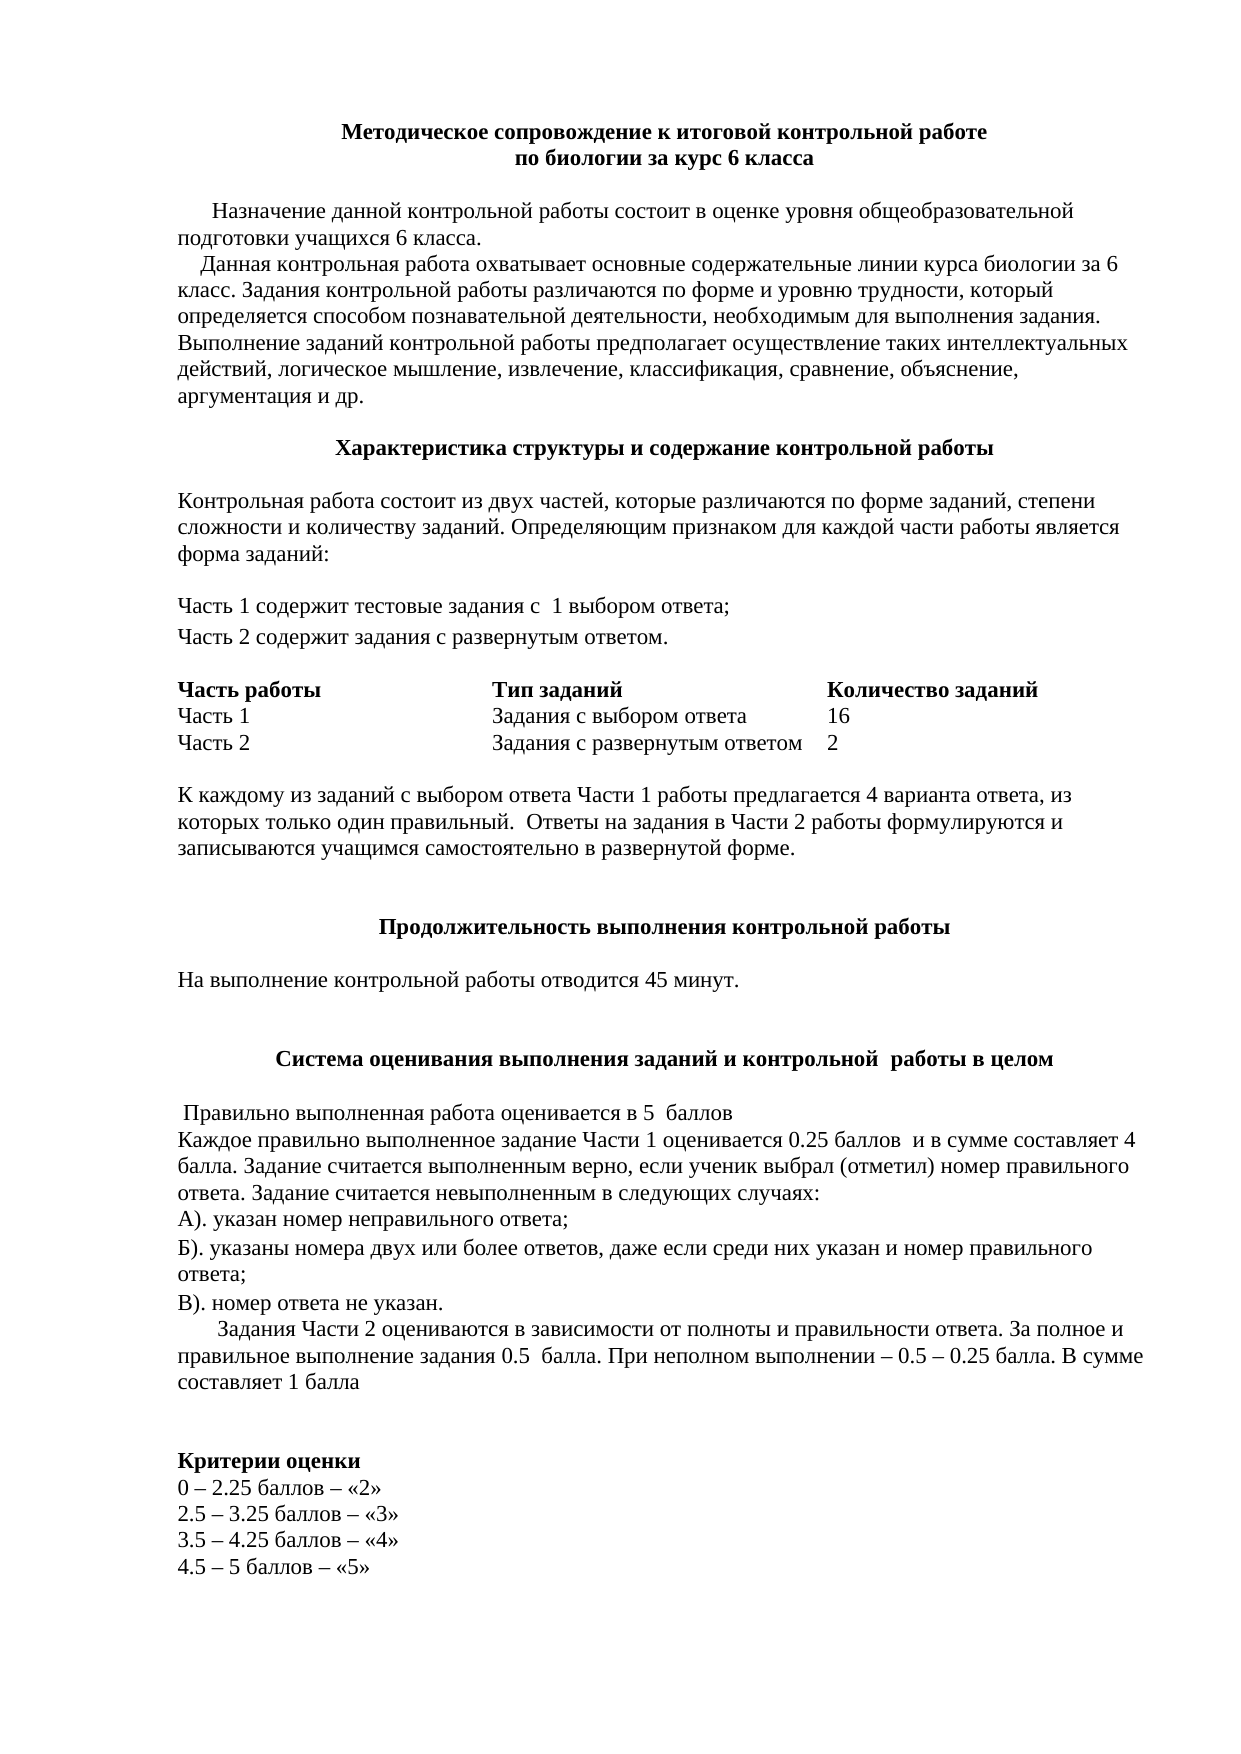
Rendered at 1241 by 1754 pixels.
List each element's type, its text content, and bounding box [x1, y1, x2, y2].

text На выполнение контрольной работы отводится 45 минут. [177, 966, 1152, 992]
text Характеристика структуры и содержание контрольной работы [177, 434, 1152, 461]
text Б). указаны номера двух или более ответов, даже если среди них указан и номер правильного ответа; [177, 1234, 1152, 1287]
text 0 – 2.25 баллов – «2» [177, 1474, 1152, 1500]
text Назначение данной контрольной работы состоит в оценке уровня общеобразовательной подготовки учащихся 6 класса. [177, 197, 1152, 250]
table_cell 2 [816, 729, 1110, 755]
text К каждому из заданий с выбором ответа Части 1 работы предлагается 4 варианта ответа, из которых только один правильный. Ответы на задания в Части 2 работы формулируются и записываются учащимся самостоятельно в развернутой форме. [177, 782, 1152, 861]
text А). указан номер неправильного ответа; [177, 1205, 1152, 1231]
table_cell Задания с развернутым ответом [481, 729, 816, 755]
table_cell Задания с выбором ответа [481, 703, 816, 729]
text Правильно выполненная работа оценивается в 5 баллов [177, 1099, 1152, 1126]
table_cell 16 [816, 703, 1110, 729]
text В). номер ответа не указан. [177, 1289, 1152, 1316]
text 4.5 – 5 баллов – «5» [177, 1553, 1152, 1579]
text 2.5 – 3.25 баллов – «3» [177, 1500, 1152, 1526]
text Система оценивания выполнения заданий и контрольной работы в целом [177, 1045, 1152, 1071]
text Методическое сопровождение к итоговой контрольной работе [177, 118, 1152, 144]
text Продолжительность выполнения контрольной работы [177, 913, 1152, 940]
text Часть 2 содержит задания с развернутым ответом. [177, 623, 1152, 650]
text Критерии оценки [177, 1447, 1152, 1474]
text Задания Части 2 оцениваются в зависимости от полноты и правильности ответа. За полное и правильное выполнение задания 0.5 балла. При неполном выполнении – 0.5 – 0.25 балла. В сумме составляет 1 балла [177, 1316, 1152, 1394]
table_cell Часть 2 [166, 729, 481, 755]
text Часть 1 содержит тестовые задания с 1 выбором ответа; [177, 592, 1152, 619]
table_header Количество заданий [816, 676, 1110, 702]
text по биологии за курс 6 класса [177, 144, 1152, 171]
text Контрольная работа состоит из двух частей, которые различаются по форме заданий, степени сложности и количеству заданий. Определяющим признаком для каждой части работы является форма заданий: [177, 487, 1152, 566]
text 3.5 – 4.25 баллов – «4» [177, 1526, 1152, 1553]
table_header Тип заданий [481, 676, 816, 702]
table_header Часть работы [166, 676, 481, 702]
text Каждое правильно выполненное задание Части 1 оценивается 0.25 баллов и в сумме составляет 4 балла. Задание считается выполненным верно, если ученик выбрал (отметил) номер правильного ответа. Задание считается невыполненным в следующих случаях: [177, 1126, 1152, 1205]
table_cell Часть 1 [166, 703, 481, 729]
text Данная контрольная работа охватывает основные содержательные линии курса биологии за 6 класс. Задания контрольной работы различаются по форме и уровню трудности, который определяется способом познавательной деятельности, необходимым для выполнения задания. Выполнение заданий контрольной работы предполагает осуществление таких интеллектуальных действий, логическое мышление, извлечение, классификация, сравнение, объяснение, аргументация и др. [177, 250, 1152, 408]
